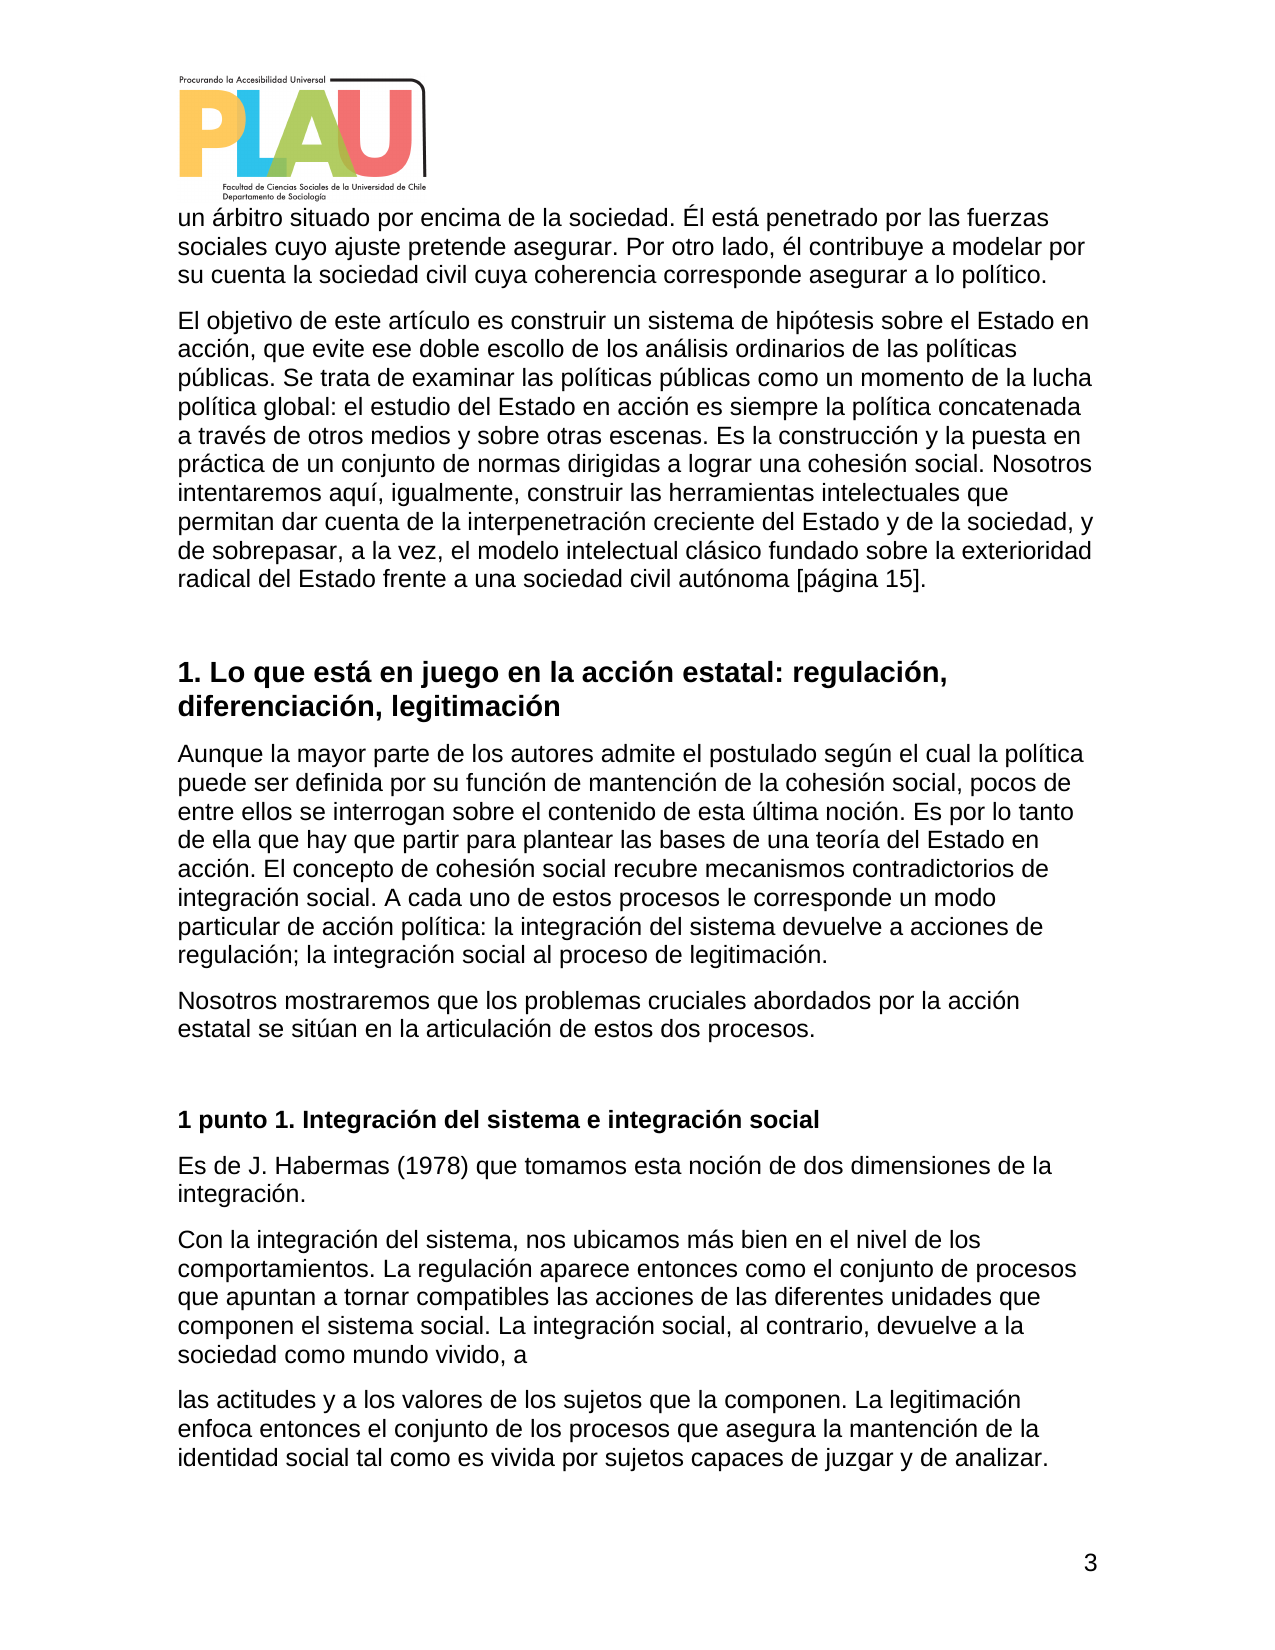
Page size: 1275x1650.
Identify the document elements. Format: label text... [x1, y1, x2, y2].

text Nosotros mostraremos que los problemas cruciales abordados por la acción estatal se sitúan en la articulación de estos dos procesos. [177, 986, 1098, 1043]
text Es de J. Habermas (1978) que tomamos esta noción de dos dimensiones de la integración. [177, 1151, 1098, 1208]
text 1 punto 1. Integración del sistema e integración social [177, 1105, 1098, 1134]
text El objetivo de este artículo es construir un sistema de hipótesis sobre el Estado en acción, que evite ese doble escollo de los análisis ordinarios de las políticas públicas. Se trata de examinar las políticas públicas como un momento de la lucha política global: el estudio del Estado en acción es siempre la política concatenada a través de otros medios y sobre otras escenas. Es la construcción y la puesta en práctica de un conjunto de normas dirigidas a lograr una cohesión social. Nosotros intentaremos aquí, igualmente, construir las herramientas intelectuales que permitan dar cuenta de la interpenetración creciente del Estado y de la sociedad, y de sobrepasar, a la vez, el modelo intelectual clásico fundado sobre la exterioridad radical del Estado frente a una sociedad civil autónoma [página 15]. [177, 306, 1098, 593]
text Con la integración del sistema, nos ubicamos más bien en el nivel de los comportamientos. La regulación aparece entonces como el conjunto de procesos que apuntan a tornar compatibles las acciones de las diferentes unidades que componen el sistema social. La integración social, al contrario, devuelve a la sociedad como mundo vivido, a [177, 1225, 1098, 1369]
picture [177, 73, 428, 203]
text 1. Lo que está en juego en la acción estatal: regulación, diferenciación, legitimación [177, 655, 1098, 722]
text las actitudes y a los valores de los sujetos que la componen. La legitimación enfoca entonces el conjunto de los procesos que asegura la mantención de la identidad social tal como es vivida por sujetos capaces de juzgar y de analizar. [177, 1385, 1098, 1472]
text Aunque la mayor parte de los autores admite el postulado según el cual la política puede ser definida por su función de mantención de la cohesión social, pocos de entre ellos se interrogan sobre el contenido de esta última noción. Es por lo tanto de ella que hay que partir para plantear las bases de una teoría del Estado en acción. El concepto de cohesión social recubre mecanismos contradictorios de integración social. A cada uno de estos procesos le corresponde un modo particular de acción política: la integración del sistema devuelve a acciones de regulación; la integración social al proceso de legitimación. [177, 739, 1098, 969]
